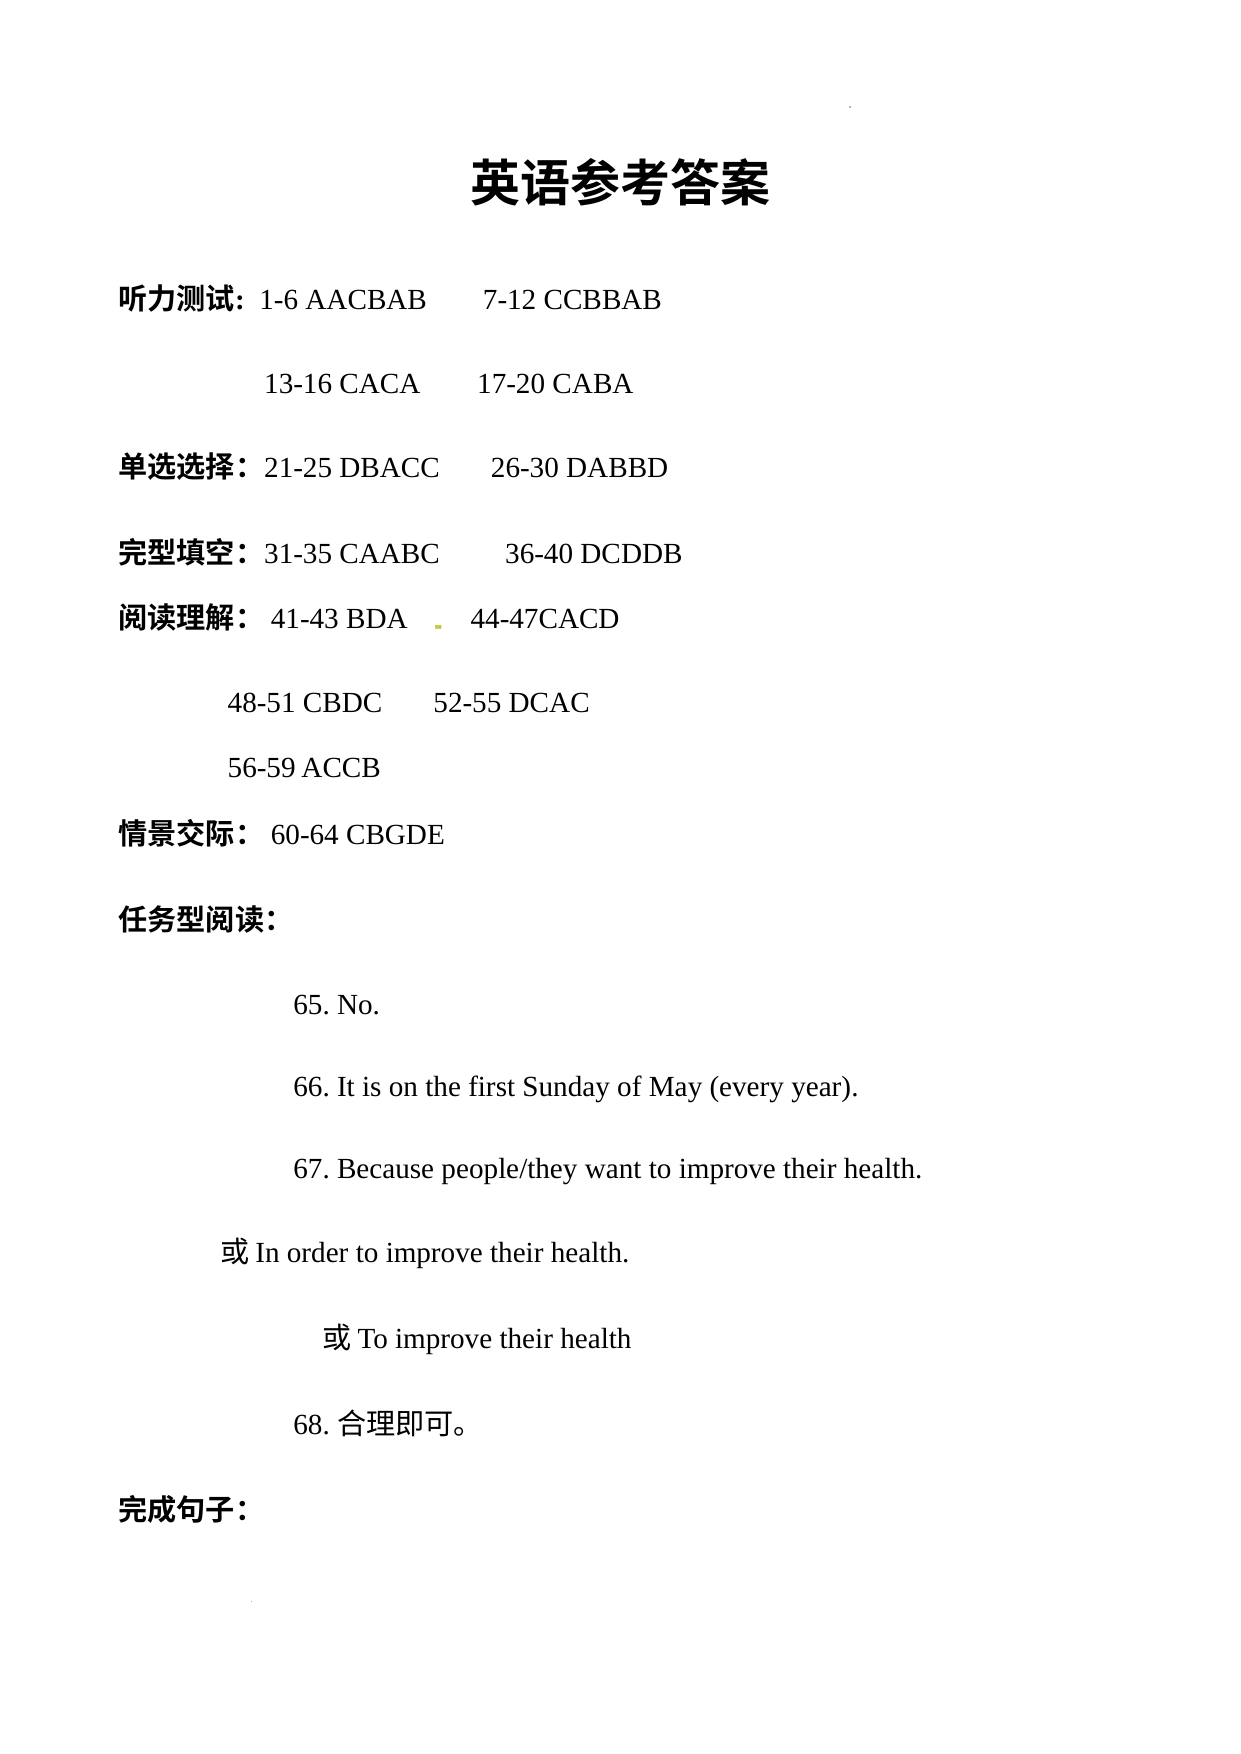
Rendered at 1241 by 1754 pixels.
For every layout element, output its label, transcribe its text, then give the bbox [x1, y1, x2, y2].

text 听力测试: 1-6 AACBAB 7-12 CCBBAB [118, 264, 1122, 329]
text 英语参考答案 [118, 131, 1122, 228]
text 或To improve their health [118, 1303, 1122, 1368]
text 单选选择：21-25 DBACC 26-30 DABBD [118, 432, 1122, 497]
text 56-59 ACCB [118, 734, 1122, 799]
text 完型填空：31-35 CAABC 36-40 DCDDB [118, 518, 1122, 583]
text 任务型阅读： [118, 886, 1122, 951]
text 13-16 CACA 17-20 CABA [118, 350, 1122, 415]
text 完成句子： [118, 1476, 1122, 1541]
text 情景交际： 60-64 CBGDE [118, 799, 1122, 864]
text 66. It is on the first Sunday of May (every year). [118, 1053, 1122, 1118]
text 68. 合理即可。 [118, 1389, 1122, 1454]
text 65. No. [118, 972, 1122, 1037]
text 67. Because people/they want to improve their health. [118, 1135, 1122, 1200]
text 或In order to improve their health. [118, 1217, 1122, 1282]
text 阅读理解： 41-43 BDA 44-47CACD [118, 583, 1122, 648]
text 48-51 CBDC 52-55 DCAC [118, 669, 1122, 734]
